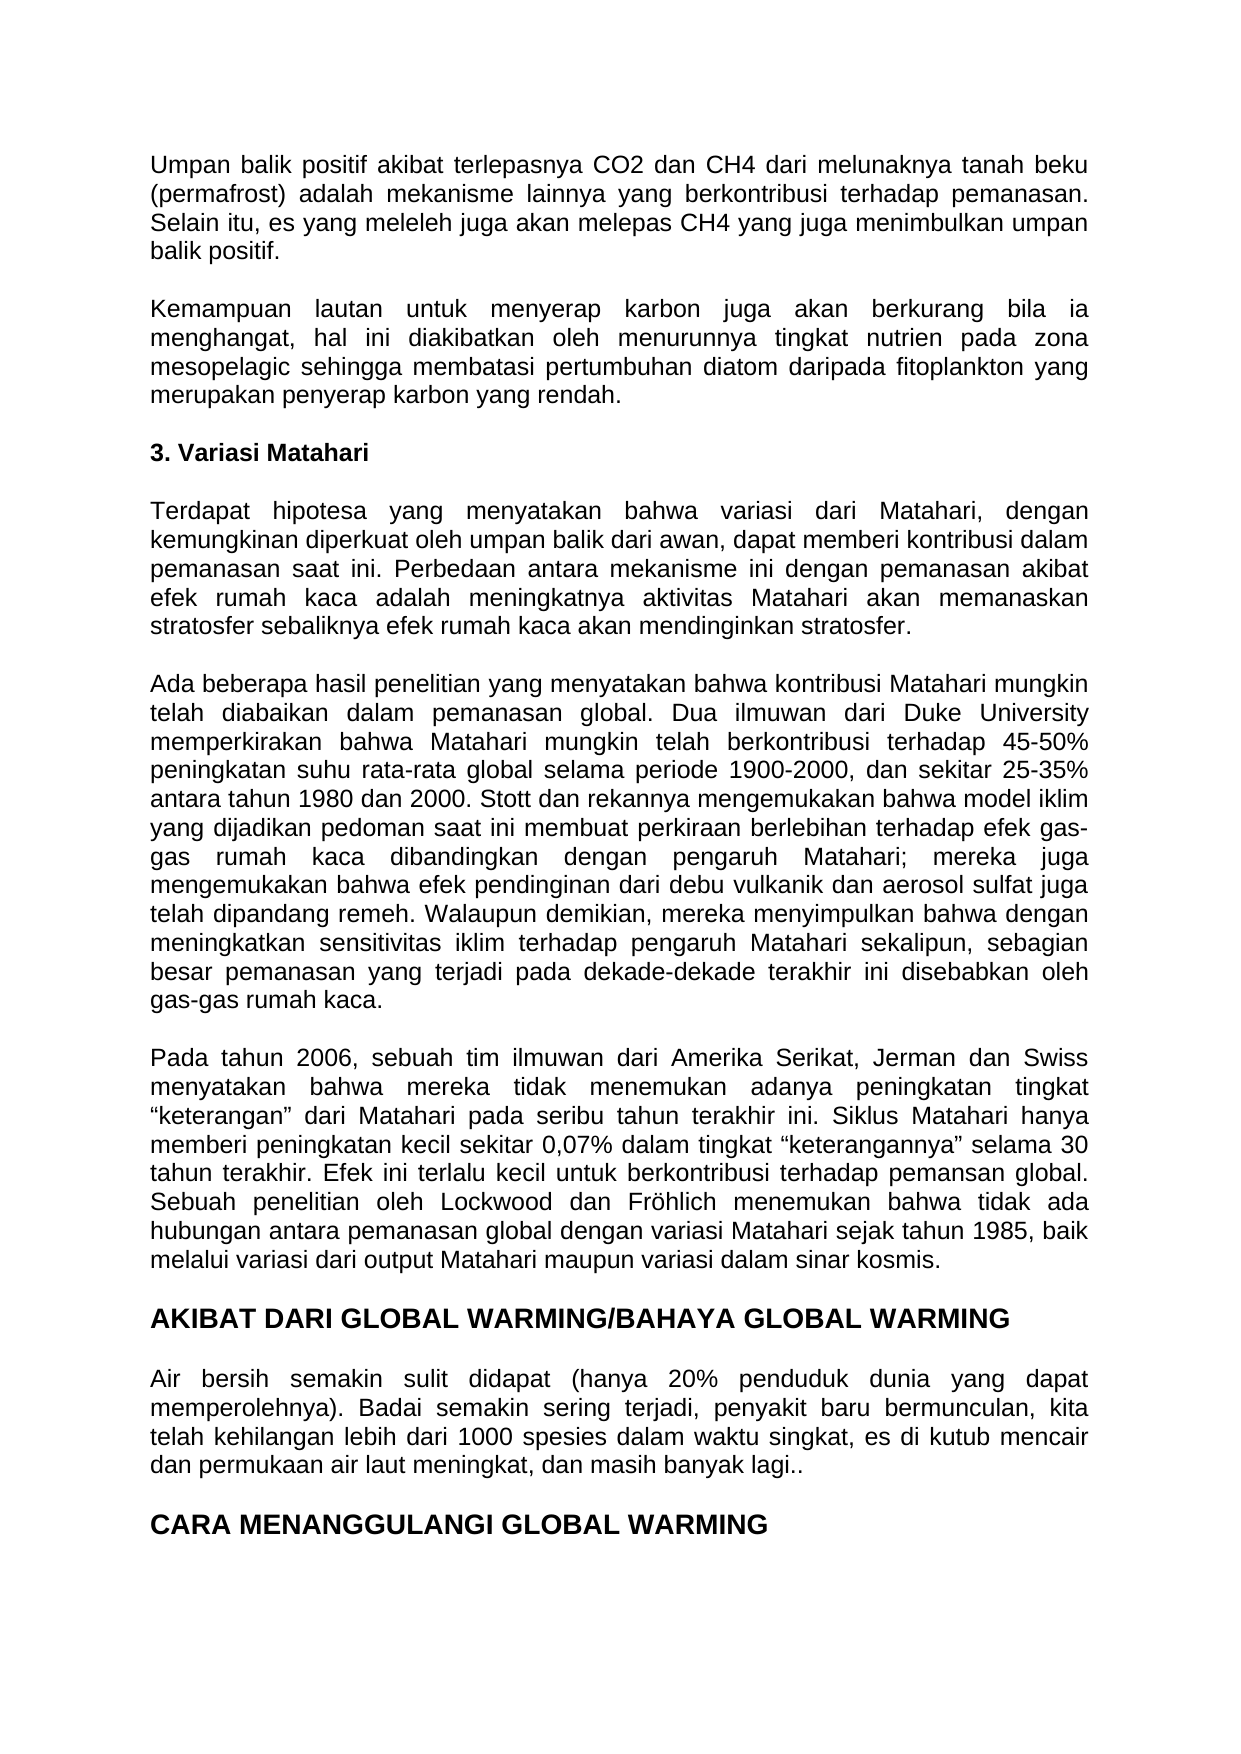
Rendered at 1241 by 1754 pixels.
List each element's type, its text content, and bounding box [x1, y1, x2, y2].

text Kemampuan lautan untuk menyerap karbon juga akan berkurang bila ia menghangat, hal ini diakibatkan oleh menurunnya tingkat nutrien pada zona mesopelagic sehingga membatasi pertumbuhan diatom daripada fitoplankton yang merupakan penyerap karbon yang rendah. [150, 294, 1090, 409]
text Air bersih semakin sulit didapat (hanya 20% penduduk dunia yang dapat memperolehnya). Badai semakin sering terjadi, penyakit baru bermunculan, kita telah kehilangan lebih dari 1000 spesies dalam waktu singkat, es di kutub mencair dan permukaan air laut meningkat, dan masih banyak lagi.. [150, 1364, 1090, 1479]
text CARA MENANGGULANGI GLOBAL WARMING [150, 1508, 1090, 1541]
text 3. Variasi Matahari [150, 438, 1090, 467]
text Umpan balik positif akibat terlepasnya CO2 dan CH4 dari melunaknya tanah beku (permafrost) adalah mekanisme lainnya yang berkontribusi terhadap pemanasan. Selain itu, es yang meleleh juga akan melepas CH4 yang juga menimbulkan umpan balik positif. [150, 150, 1090, 265]
text Pada tahun 2006, sebuah tim ilmuwan dari Amerika Serikat, Jerman dan Swiss menyatakan bahwa mereka tidak menemukan adanya peningkatan tingkat “keterangan” dari Matahari pada seribu tahun terakhir ini. Siklus Matahari hanya memberi peningkatan kecil sekitar 0,07% dalam tingkat “keterangannya” selama 30 tahun terakhir. Efek ini terlalu kecil untuk berkontribusi terhadap pemansan global. Sebuah penelitian oleh Lockwood dan Fröhlich menemukan bahwa tidak ada hubungan antara pemanasan global dengan variasi Matahari sejak tahun 1985, baik melalui variasi dari output Matahari maupun variasi dalam sinar kosmis. [150, 1043, 1090, 1273]
text AKIBAT DARI GLOBAL WARMING/BAHAYA GLOBAL WARMING [150, 1302, 1090, 1335]
text Terdapat hipotesa yang menyatakan bahwa variasi dari Matahari, dengan kemungkinan diperkuat oleh umpan balik dari awan, dapat memberi kontribusi dalam pemanasan saat ini. Perbedaan antara mekanisme ini dengan pemanasan akibat efek rumah kaca adalah meningkatnya aktivitas Matahari akan memanaskan stratosfer sebaliknya efek rumah kaca akan mendinginkan stratosfer. [150, 496, 1090, 640]
text Ada beberapa hasil penelitian yang menyatakan bahwa kontribusi Matahari mungkin telah diabaikan dalam pemanasan global. Dua ilmuwan dari Duke University memperkirakan bahwa Matahari mungkin telah berkontribusi terhadap 45-50% peningkatan suhu rata-rata global selama periode 1900-2000, dan sekitar 25-35% antara tahun 1980 dan 2000. Stott dan rekannya mengemukakan bahwa model iklim yang dijadikan pedoman saat ini membuat perkiraan berlebihan terhadap efek gas-gas rumah kaca dibandingkan dengan pengaruh Matahari; mereka juga mengemukakan bahwa efek pendinginan dari debu vulkanik dan aerosol sulfat juga telah dipandang remeh. Walaupun demikian, mereka menyimpulkan bahwa dengan meningkatkan sensitivitas iklim terhadap pengaruh Matahari sekalipun, sebagian besar pemanasan yang terjadi pada dekade-dekade terakhir ini disebabkan oleh gas-gas rumah kaca. [150, 669, 1090, 1014]
